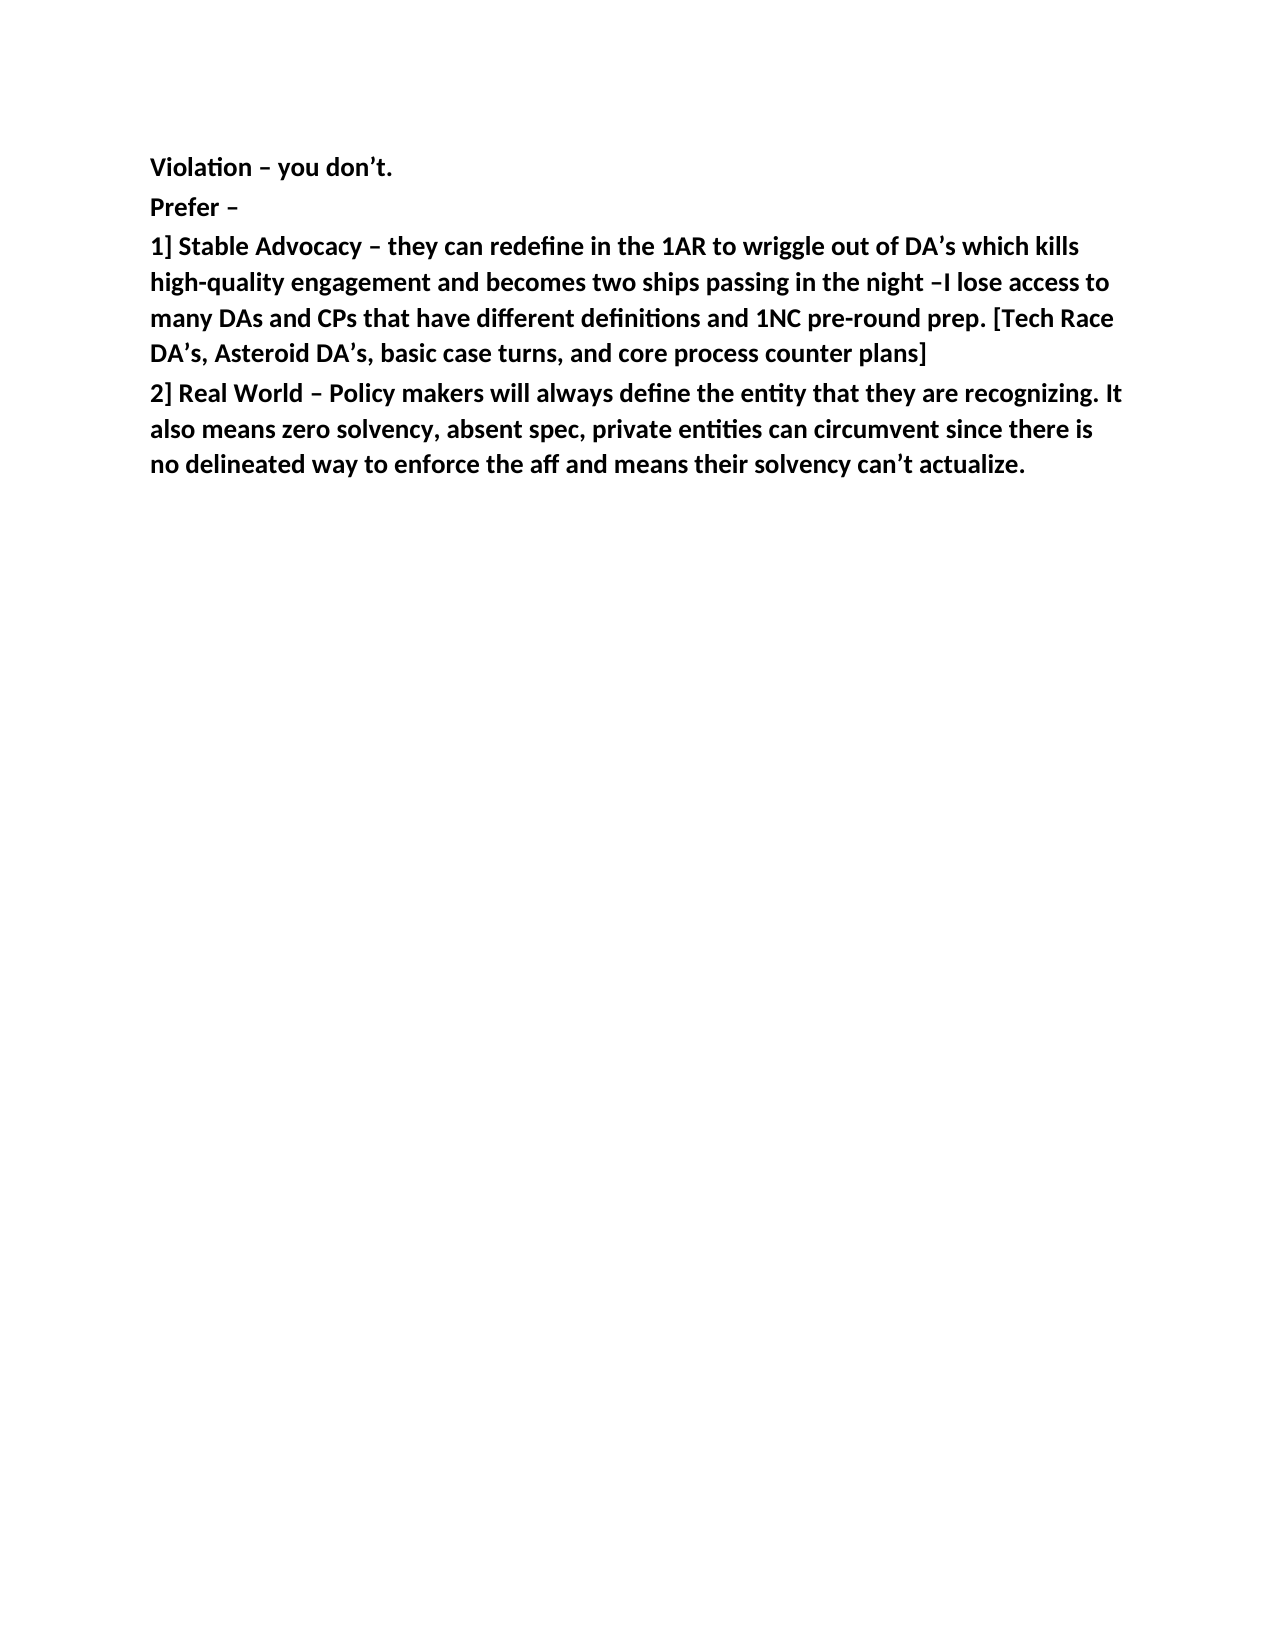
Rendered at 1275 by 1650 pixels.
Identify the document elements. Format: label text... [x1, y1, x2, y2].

subtitle Prefer – [150, 190, 1125, 223]
subtitle Violation – you don’t. [150, 150, 1125, 183]
subtitle 1] Stable Advocacy – they can redefine in the 1AR to wriggle out of DA’s which kills high-quality engagement and becomes two ships passing in the night –I lose access to many DAs and CPs that have different definitions and 1NC pre-round prep. [Tech Race DA’s, Asteroid DA’s, basic case turns, and core process counter plans] [150, 229, 1125, 369]
subtitle 2] Real World – Policy makers will always define the entity that they are recognizing. It also means zero solvency, absent spec, private entities can circumvent since there is no delineated way to enforce the aff and means their solvency can’t actualize. [150, 376, 1125, 481]
